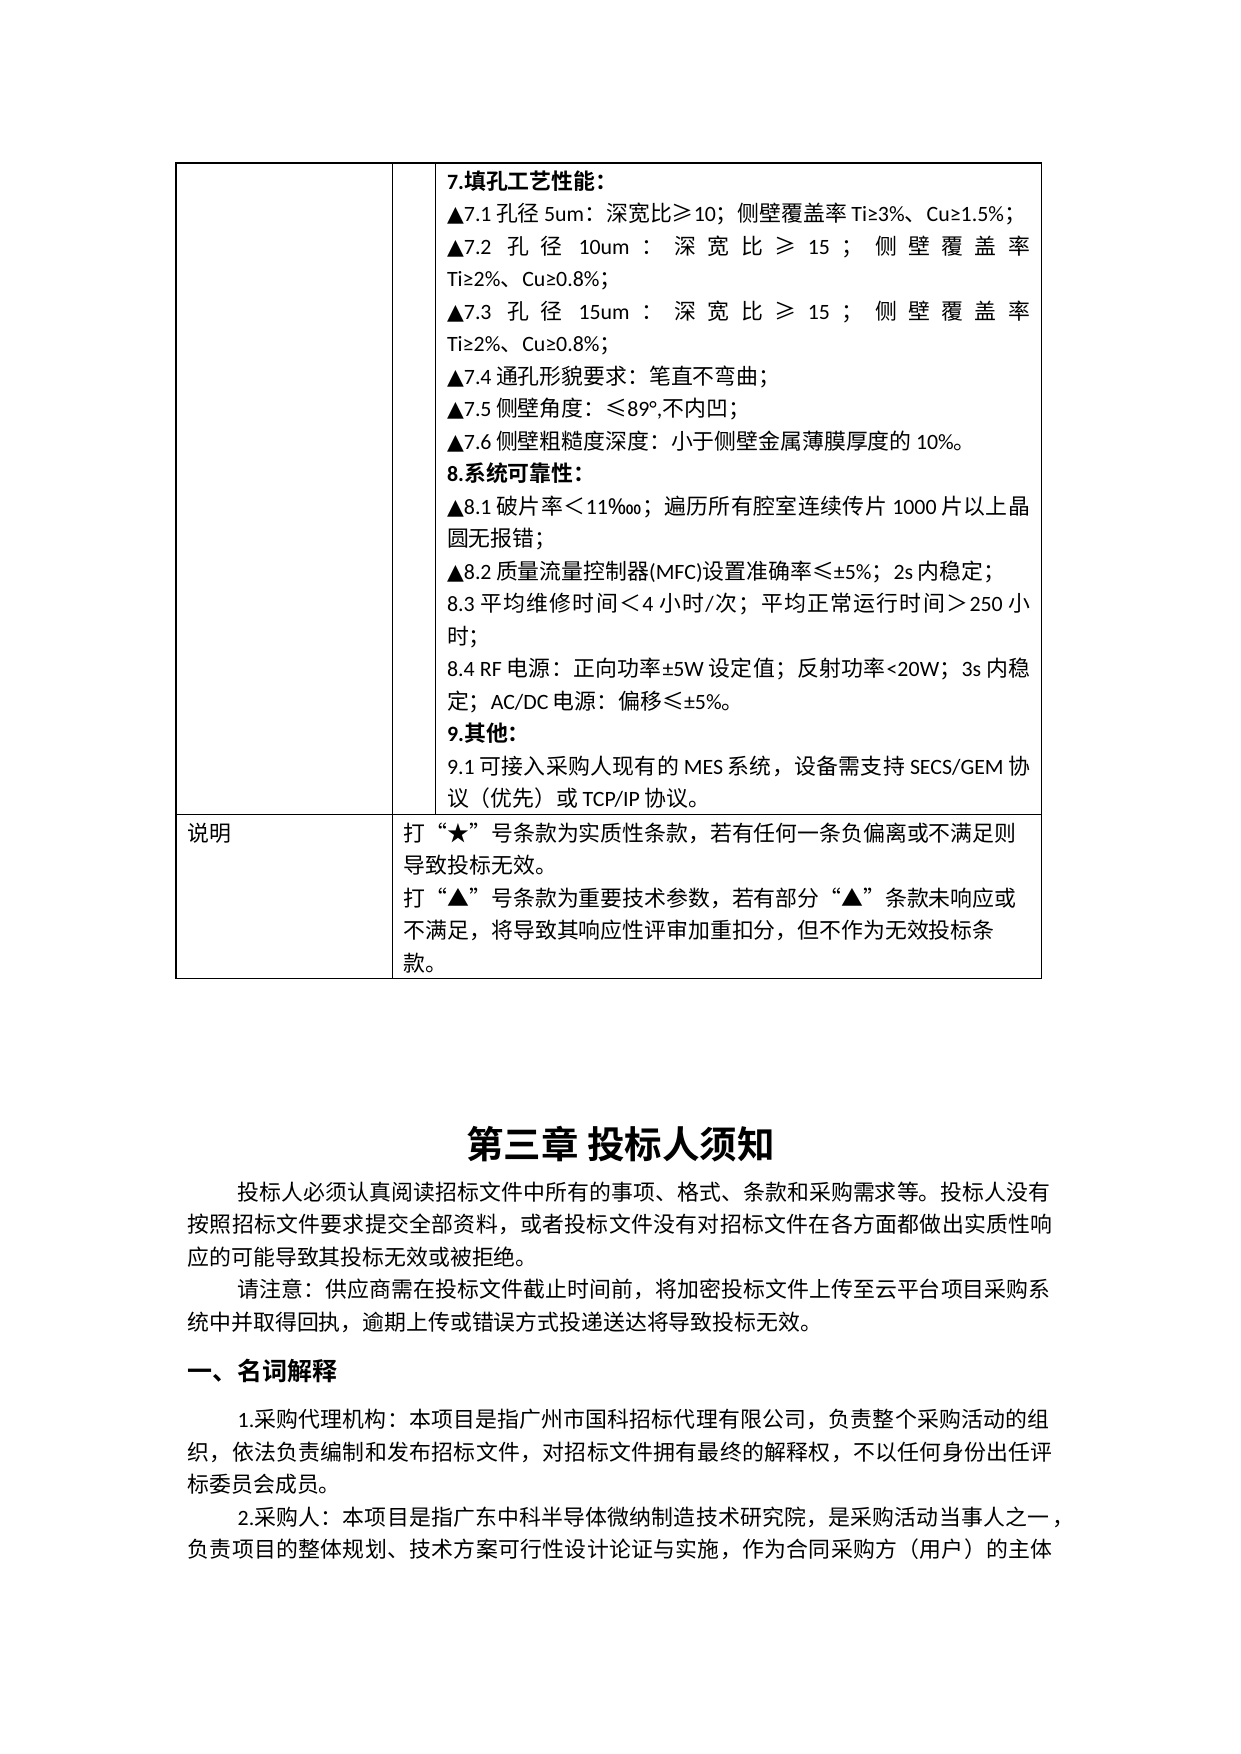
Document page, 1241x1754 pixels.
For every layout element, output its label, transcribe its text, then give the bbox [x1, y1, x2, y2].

table_cell 说明 [177, 815, 392, 978]
table_cell [177, 164, 392, 813]
text 1.采购代理机构：本项目是指广州市国科招标代理有限公司，负责整个采购活动的组织，依法负责编制和发布招标文件，对招标文件拥有最终的解释权，不以任何身份出任评标委员会成员。 [187, 1402, 1053, 1499]
text 请注意：供应商需在投标文件截止时间前，将加密投标文件上传至云平台项目采购系统中并取得回执，逾期上传或错误方式投递送达将导致投标无效。 [187, 1272, 1053, 1337]
table_cell 打“★”号条款为实质性条款，若有任何一条负偏离或不满足则导致投标无效。 打“▲”号条款为重要技术参数，若有部分“▲”条款未响应或不满足，将导致其响应性评审加重扣分，但不作为无效投标条款。 [393, 815, 1041, 978]
text 第三章 投标人须知 [187, 1109, 1053, 1174]
table_cell 1 [393, 164, 435, 813]
text 一、名词解释 [187, 1337, 1053, 1402]
text 投标人必须认真阅读招标文件中所有的事项、格式、条款和采购需求等。投标人没有按照招标文件要求提交全部资料，或者投标文件没有对招标文件在各方面都做出实质性响应的可能导致其投标无效或被拒绝。 [187, 1174, 1053, 1272]
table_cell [436, 164, 1041, 813]
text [187, 1499, 1053, 1564]
